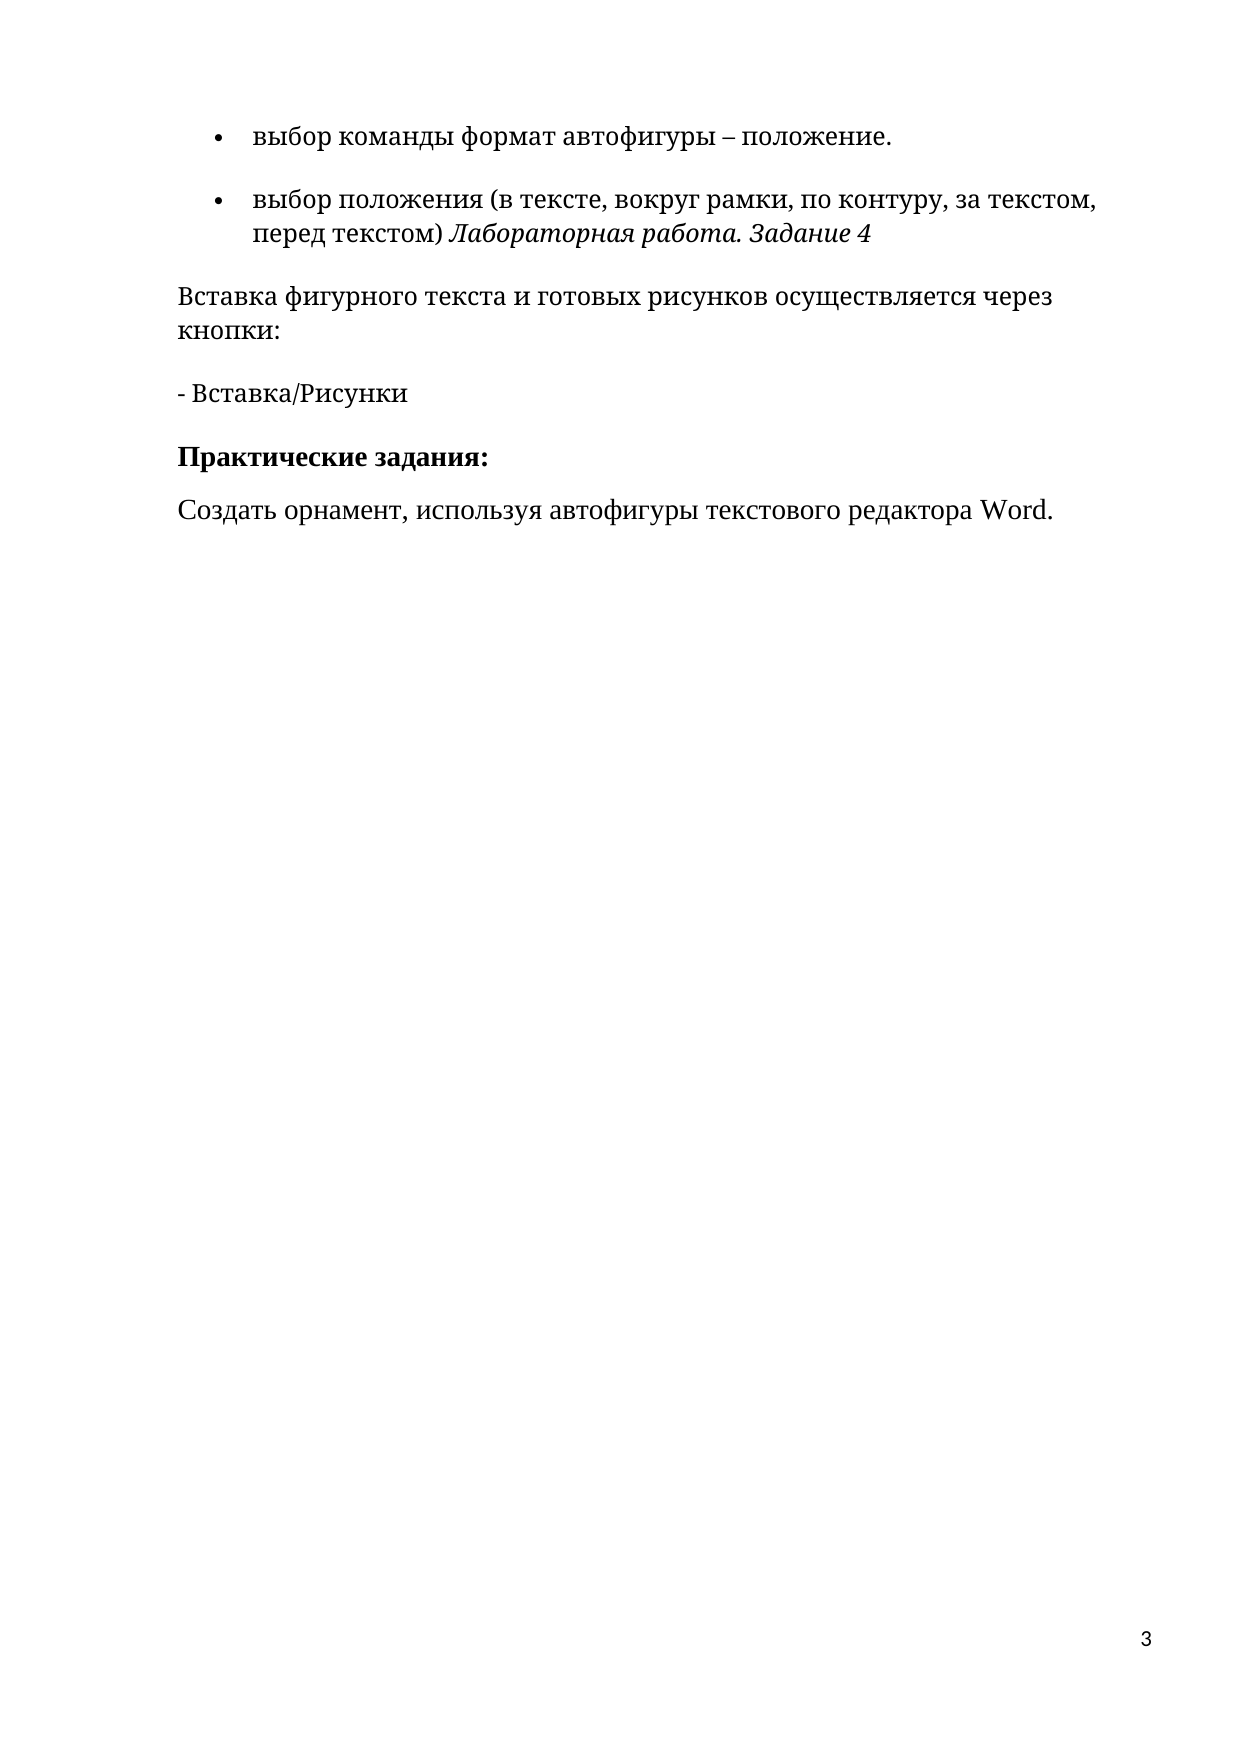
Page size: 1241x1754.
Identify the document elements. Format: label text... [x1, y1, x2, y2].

text - Вставка/Рисунки [177, 376, 1152, 410]
list выбор положения (в тексте, вокруг рамки, по контуру, за текстом, перед текстом) Лабораторная работа. Задание 4 [215, 181, 1152, 249]
text Создать орнамент, используя автофигуры текстового редактора Word. [177, 492, 1152, 526]
text Вставка фигурного текста и готовых рисунков осуществляется через кнопки: [177, 279, 1152, 347]
text Практические задания: [177, 439, 1152, 473]
list выбор команды формат автофигуры – положение. [215, 118, 1152, 152]
